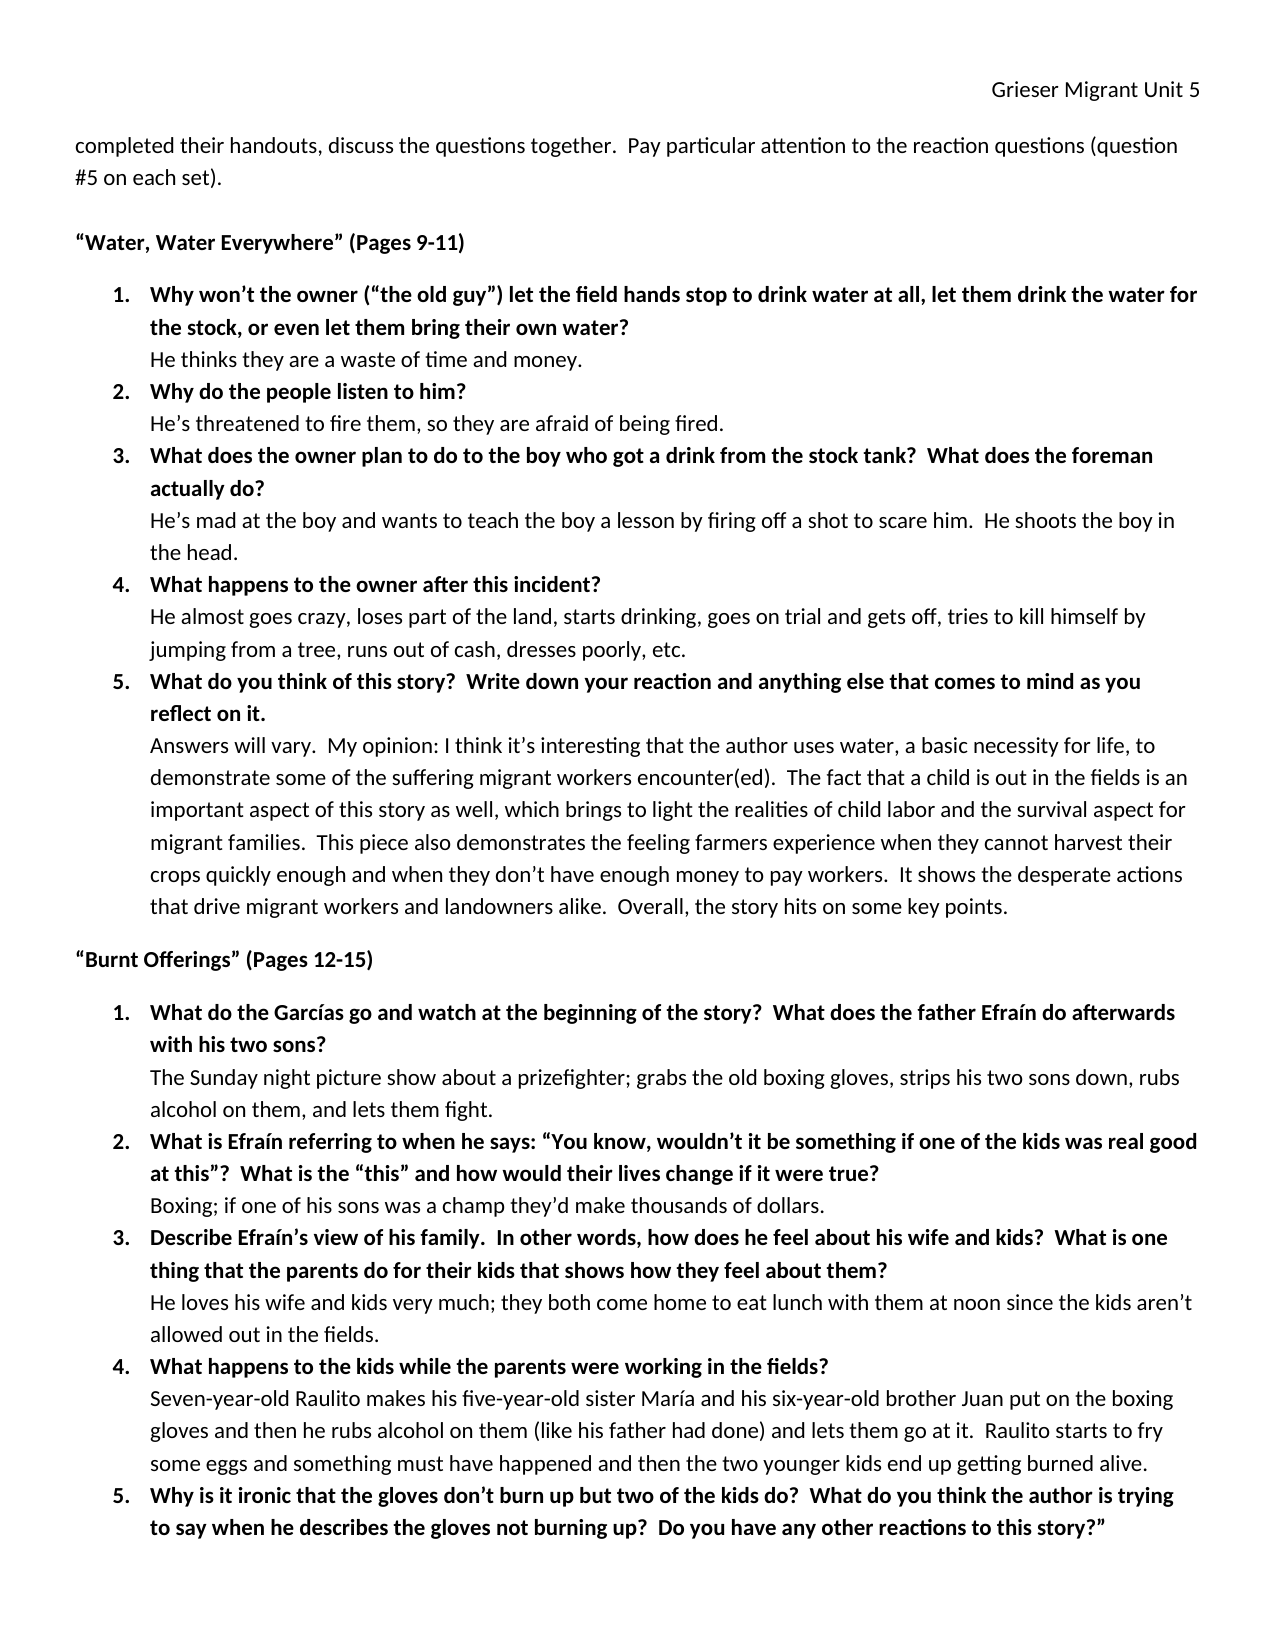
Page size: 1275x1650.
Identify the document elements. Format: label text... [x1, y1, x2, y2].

list What does the owner plan to do to the boy who got a drink from the stock tank? What does the foreman actually do? [112, 442, 1200, 502]
list Why won’t the owner (“the old guy”) let the field hands stop to drink water at all, let them drink the water for the stock, or even let them bring their own water? [112, 281, 1200, 341]
list He’s threatened to fire them, so they are afraid of being fired. [150, 409, 1200, 437]
list Seven-year-old Raulito makes his five-year-old sister María and his six-year-old brother Juan put on the boxing gloves and then he rubs alcohol on them (like his father had done) and lets them go at it. Raulito starts to fry some eggs and something must have happened and then the two younger kids end up getting burned alive. [150, 1384, 1200, 1477]
list Answers will vary. My opinion: I think it’s interesting that the author uses water, a basic necessity for life, to demonstrate some of the suffering migrant workers encounter(ed). The fact that a child is out in the fields is an important aspect of this story as well, which brings to light the realities of child labor and the survival aspect for migrant families. This piece also demonstrates the feeling farmers experience when they cannot harvest their crops quickly enough and when they don’t have enough money to pay workers. It shows the desperate actions that drive migrant workers and landowners alike. Overall, the story hits on some key points. [150, 731, 1200, 920]
list What do you think of this story? Write down your reaction and anything else that comes to mind as you reflect on it. [112, 667, 1200, 727]
text “Burnt Offerings” (Pages 12-15) [75, 945, 1200, 973]
list He loves his wife and kids very much; they both come home to eat lunch with them at noon since the kids aren’t allowed out in the fields. [150, 1288, 1200, 1348]
list Why is it ironic that the gloves don’t burn up but two of the kids do? What do you think the author is trying to say when he describes the gloves not burning up? Do you have any other reactions to this story?” [112, 1481, 1200, 1541]
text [75, 131, 1200, 191]
list Boxing; if one of his sons was a champ they’d make thousands of dollars. [150, 1191, 1200, 1219]
list What do the Garcías go and watch at the beginning of the story? What does the father Efraín do afterwards with his two sons? [112, 998, 1200, 1058]
text “Water, Water Everywhere” (Pages 9-11) [75, 228, 1200, 256]
list Why do the people listen to him? [112, 377, 1200, 405]
list He thinks they are a waste of time and money. [150, 345, 1200, 373]
list He’s mad at the boy and wants to teach the boy a lesson by firing off a shot to scare him. He shoots the boy in the head. [150, 506, 1200, 566]
list What happens to the kids while the parents were working in the fields? [112, 1352, 1200, 1380]
list What happens to the owner after this incident? [112, 570, 1200, 598]
list The Sunday night picture show about a prizefighter; grabs the old boxing gloves, strips his two sons down, rubs alcohol on them, and lets them fight. [150, 1063, 1200, 1123]
list Describe Efraín’s view of his family. In other words, how does he feel about his wife and kids? What is one thing that the parents do for their kids that shows how they feel about them? [112, 1223, 1200, 1284]
list He almost goes crazy, loses part of the land, starts drinking, goes on trial and gets off, tries to kill himself by jumping from a tree, runs out of cash, dresses poorly, etc. [150, 602, 1200, 663]
list What is Efraín referring to when he says: “You know, wouldn’t it be something if one of the kids was real good at this”? What is the “this” and how would their lives change if it were true? [112, 1127, 1200, 1187]
